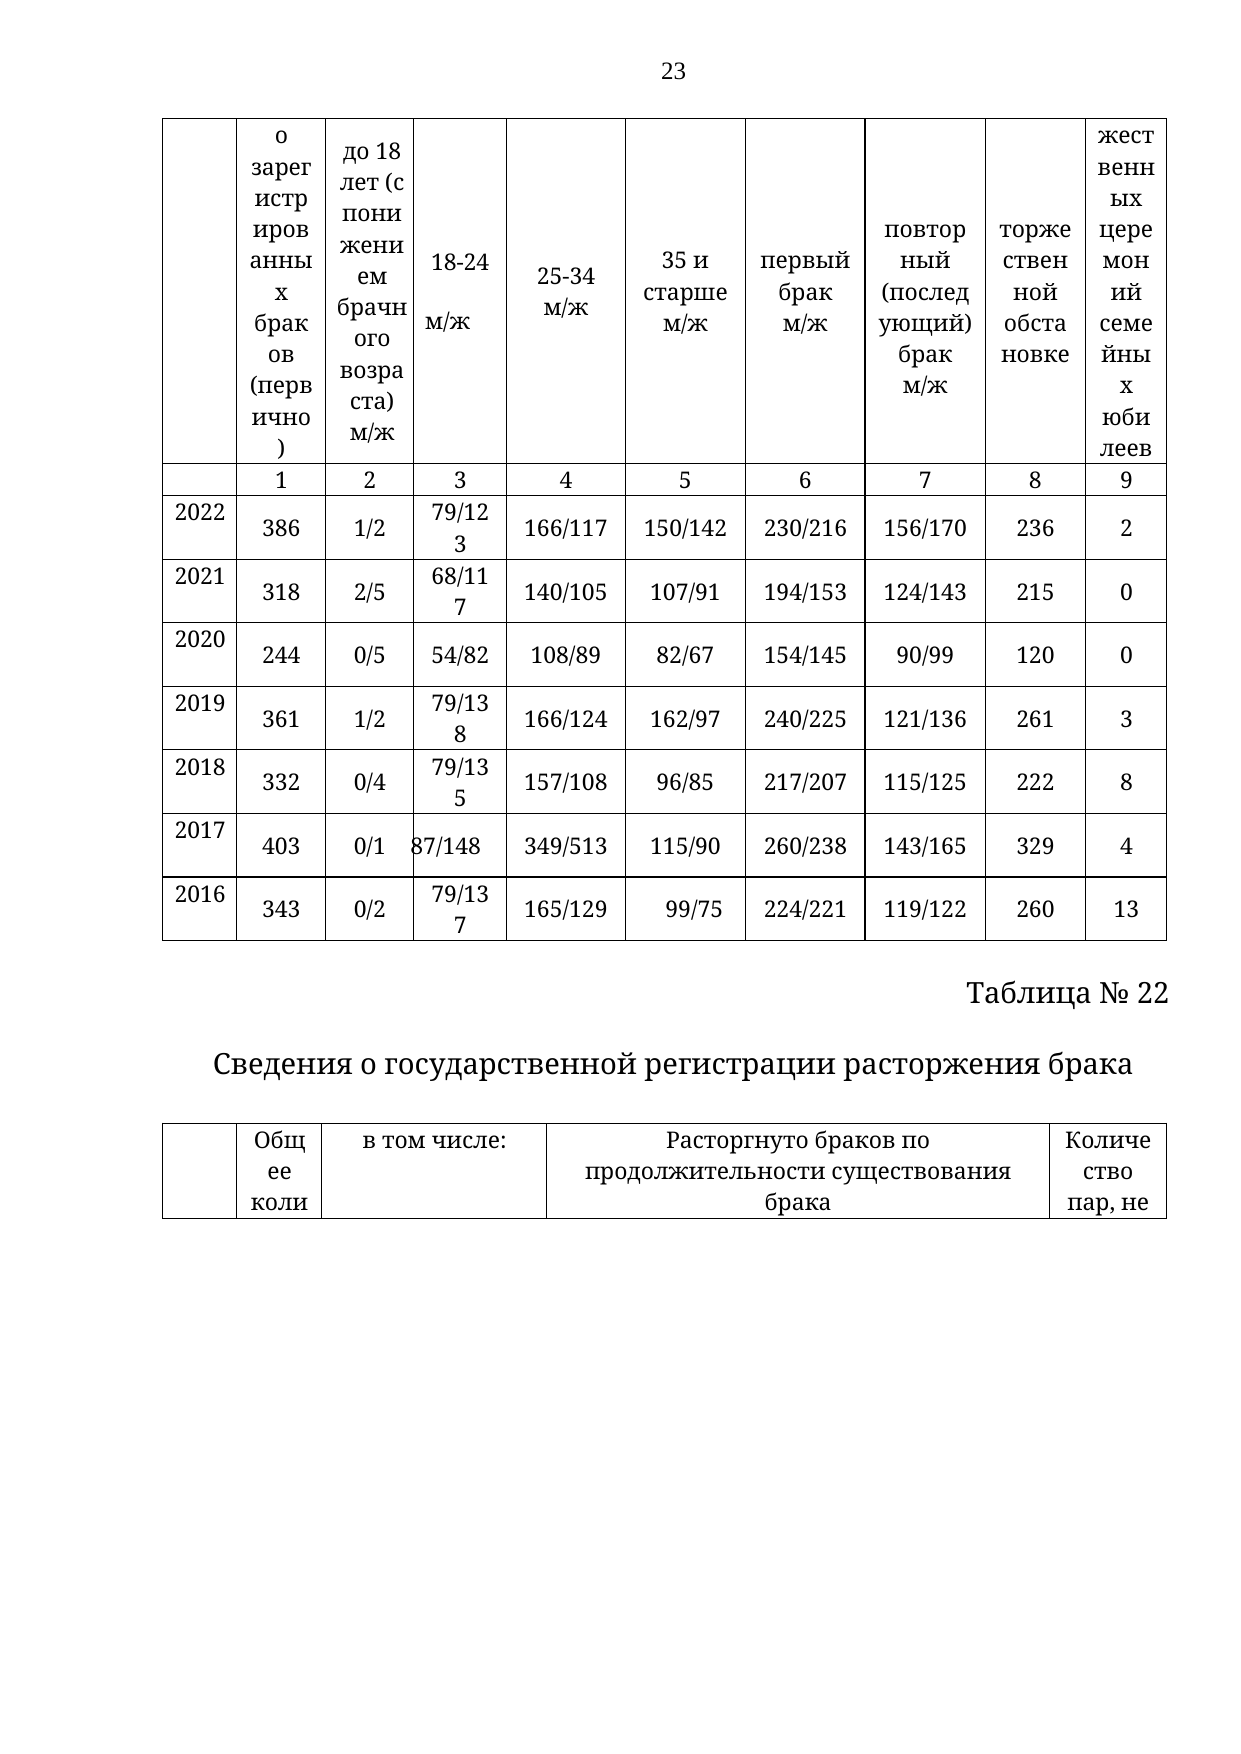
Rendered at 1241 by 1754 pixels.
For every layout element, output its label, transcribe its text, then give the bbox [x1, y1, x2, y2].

table_cell 90/99 [866, 623, 985, 686]
table_cell 165/129 [507, 878, 625, 940]
table_cell 82/67 [626, 623, 745, 686]
table_cell 96/85 [626, 750, 745, 813]
table_cell 2 [1086, 496, 1166, 559]
table_cell 7 [866, 464, 985, 495]
table_cell 2022 [163, 496, 236, 559]
table_cell 124/143 [866, 560, 985, 622]
table_cell 4 [507, 464, 625, 495]
table_cell 107/91 [626, 560, 745, 622]
table_cell 244 [237, 623, 325, 686]
table_cell 87/148 [414, 814, 506, 876]
table_cell 54/82 [414, 623, 506, 686]
table_cell 217/207 [746, 750, 864, 813]
table_cell 162/97 [626, 687, 745, 749]
table_cell 9 [1086, 464, 1166, 495]
table_cell 166/124 [507, 687, 625, 749]
table_cell 343 [237, 878, 325, 940]
table_cell 3 [414, 464, 506, 495]
table_cell 79/138 [414, 687, 506, 749]
table_cell 119/122 [866, 878, 985, 940]
table_cell 222 [986, 750, 1085, 813]
table_cell 2019 [163, 687, 236, 749]
table_cell 260/238 [746, 814, 864, 876]
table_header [237, 119, 325, 463]
table_cell 68/117 [414, 560, 506, 622]
table_cell 8 [986, 464, 1085, 495]
table_cell 224/221 [746, 878, 864, 940]
table_cell 2/5 [326, 560, 413, 622]
table_cell 0/5 [326, 623, 413, 686]
table_cell 0/4 [326, 750, 413, 813]
table_cell 156/170 [866, 496, 985, 559]
table_cell 108/89 [507, 623, 625, 686]
table_cell повторный (последующий) брак м/ж [866, 119, 985, 463]
table_cell 140/105 [507, 560, 625, 622]
table_cell 261 [986, 687, 1085, 749]
table_header в том числе: [322, 1124, 546, 1217]
table_header Расторгнуто браков по продолжительности существования брака [547, 1124, 1049, 1217]
table_cell до 18 лет (с понижением брачного возраста) м/ж [326, 119, 413, 463]
table_cell 2017 [163, 814, 236, 876]
table_cell 18-24 м/ж [414, 119, 506, 463]
table_cell 121/136 [866, 687, 985, 749]
table_cell 1/2 [326, 687, 413, 749]
table_cell 2018 [163, 750, 236, 813]
table_cell 79/137 [414, 878, 506, 940]
table_cell 157/108 [507, 750, 625, 813]
table_cell 318 [237, 560, 325, 622]
table_cell 2020 [163, 623, 236, 686]
table_cell 25-34 м/ж [507, 119, 625, 463]
table_cell 403 [237, 814, 325, 876]
table_cell 79/123 [414, 496, 506, 559]
table_cell 240/225 [746, 687, 864, 749]
table_cell 236 [986, 496, 1085, 559]
table_cell 230/216 [746, 496, 864, 559]
table_cell 215 [986, 560, 1085, 622]
table_cell 2 [326, 464, 413, 495]
table_cell 143/165 [866, 814, 985, 876]
table_cell 2021 [163, 560, 236, 622]
table_cell 329 [986, 814, 1085, 876]
table_cell [163, 464, 236, 495]
table_cell 332 [237, 750, 325, 813]
table_cell 361 [237, 687, 325, 749]
table_cell 0 [1086, 560, 1166, 622]
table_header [986, 119, 1085, 463]
table_cell 8 [1086, 750, 1166, 813]
table_cell 260 [986, 878, 1085, 940]
table_cell первый брак м/ж [746, 119, 864, 463]
text Таблица № 22 [177, 972, 1169, 1012]
table_cell 2016 [163, 878, 236, 940]
table_cell 194/153 [746, 560, 864, 622]
table_cell 150/142 [626, 496, 745, 559]
table_cell 115/125 [866, 750, 985, 813]
table_header год [163, 119, 236, 463]
table_cell 115/90 [626, 814, 745, 876]
table_cell 0/2 [326, 878, 413, 940]
table_cell 120 [986, 623, 1085, 686]
table_cell 0 [1086, 623, 1166, 686]
table_header [163, 1124, 236, 1217]
table_cell 4 [1086, 814, 1166, 876]
table_cell 349/513 [507, 814, 625, 876]
table_cell 6 [746, 464, 864, 495]
table_cell 1/2 [326, 496, 413, 559]
table_cell 35 и старше м/ж [626, 119, 745, 463]
table_cell 154/145 [746, 623, 864, 686]
table_cell 1 [237, 464, 325, 495]
table_header Общее количество рас- торгнутых браков [237, 1124, 321, 1217]
table_cell 0/1 [326, 814, 413, 876]
table_cell 3 [1086, 687, 1166, 749]
table_cell 13 [1086, 878, 1166, 940]
table_cell 79/135 [414, 750, 506, 813]
table_cell 166/117 [507, 496, 625, 559]
table_cell 5 [626, 464, 745, 495]
table_cell 386 [237, 496, 325, 559]
text Сведения о государственной регистрации расторжения брака [177, 1043, 1169, 1083]
table_cell 99/75 [626, 878, 745, 940]
table_header Количество пар, не явившихся на расторж. брака по взаимному согласию супругов [1050, 1124, 1166, 1217]
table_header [1086, 119, 1166, 463]
